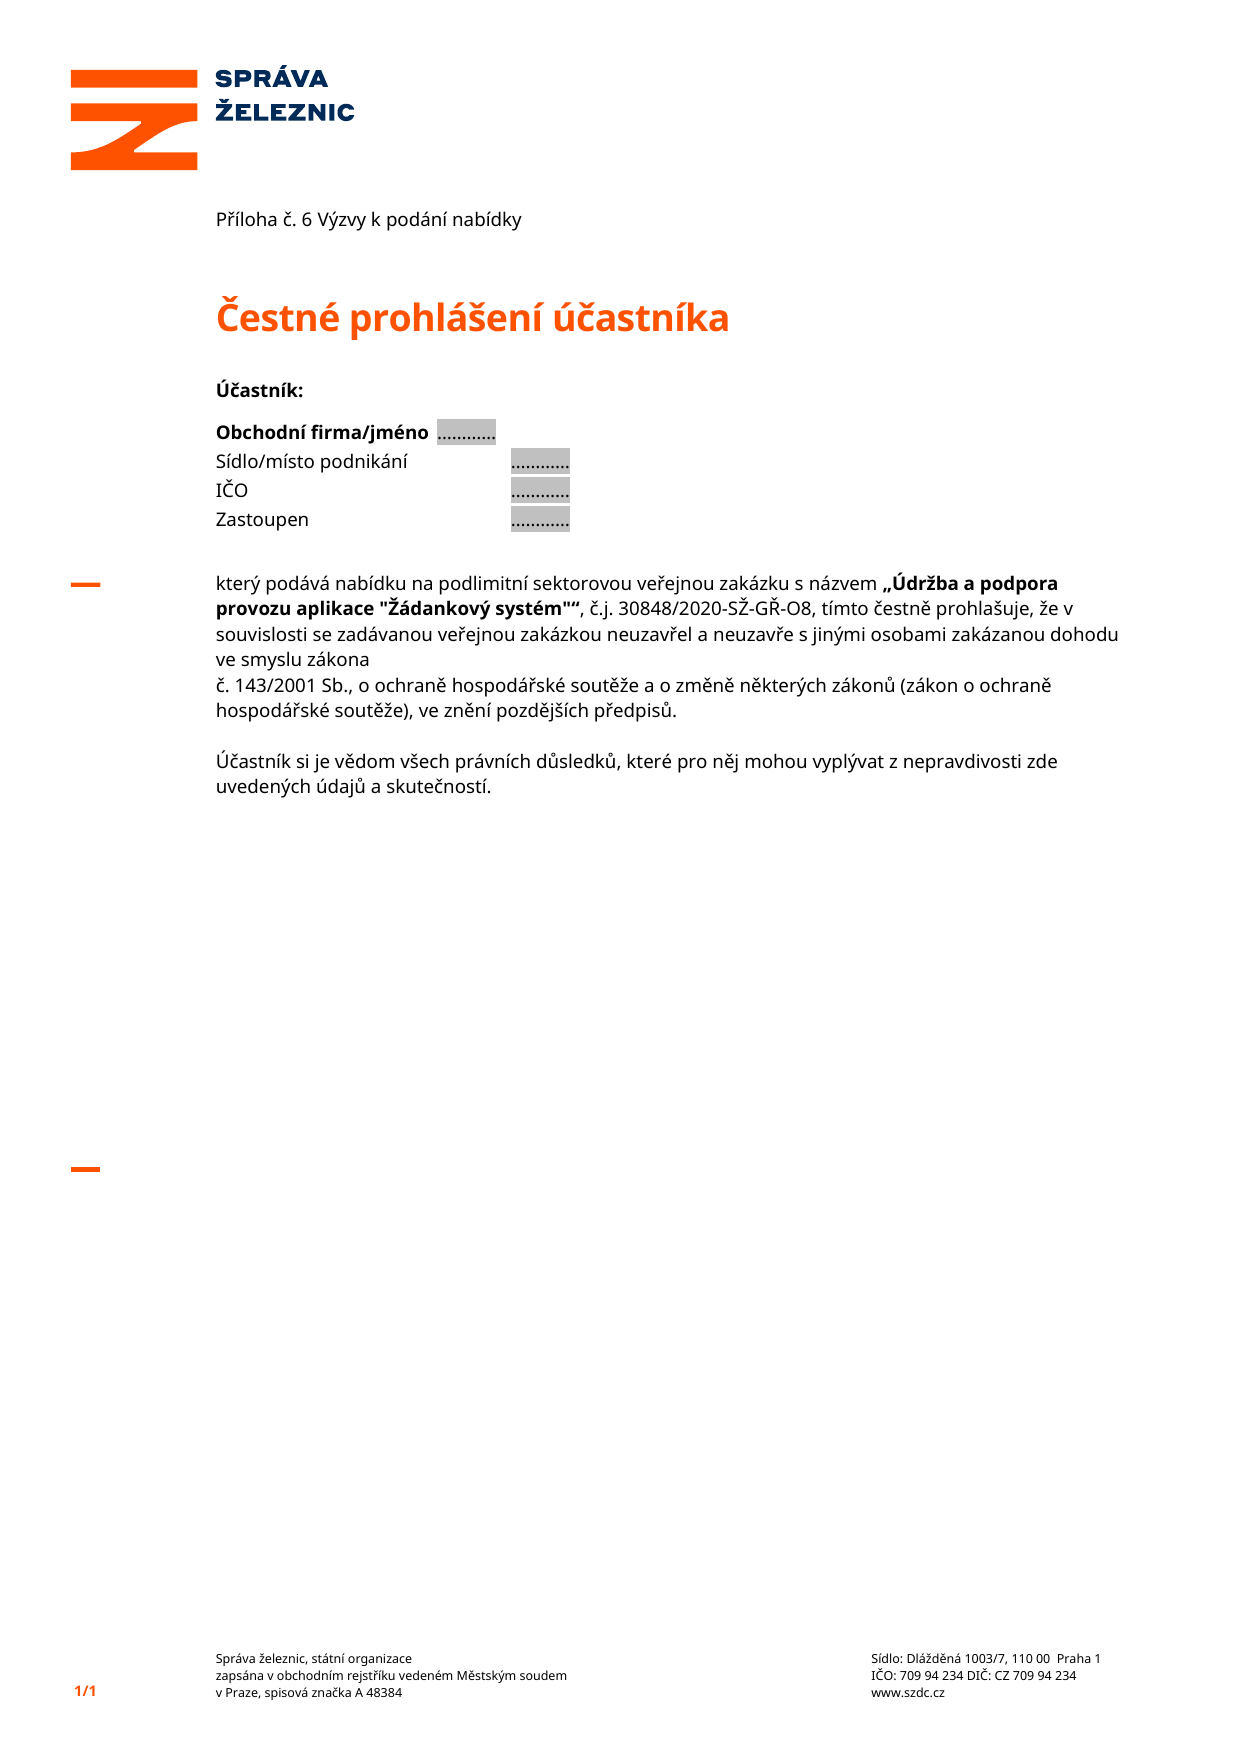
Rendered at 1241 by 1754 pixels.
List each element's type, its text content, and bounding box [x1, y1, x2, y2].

text který podává nabídku na podlimitní sektorovou veřejnou zakázku s názvem „Údržba a podpora provozu aplikace "Žádankový systém"“, č.j. 30848/2020-SŽ-GŘ-O8, tímto čestně prohlašuje, že v souvislosti se zadávanou veřejnou zakázkou neuzavřel a neuzavře s jinými osobami zakázanou dohodu ve smyslu zákona č. 143/2001 Sb., o ochraně hospodářské soutěže a o změně některých zákonů (zákon o ochraně hospodářské soutěže), ve znění pozdějších předpisů. [216, 570, 1122, 723]
text Obchodní firma/jméno ………… [216, 416, 1122, 445]
text IČO ………… [216, 474, 1122, 503]
text Čestné prohlášení účastníka [216, 291, 1122, 342]
text Zastoupen ………… [216, 503, 1122, 532]
text Sídlo/místo podnikání ………… [216, 445, 1122, 474]
text Účastník: [216, 373, 1122, 404]
text Účastník si je vědom všech právních důsledků, které pro něj mohou vyplývat z nepravdivosti zde uvedených údajů a skutečností. [216, 748, 1122, 799]
text Příloha č. 6 Výzvy k podání nabídky [216, 207, 1122, 232]
